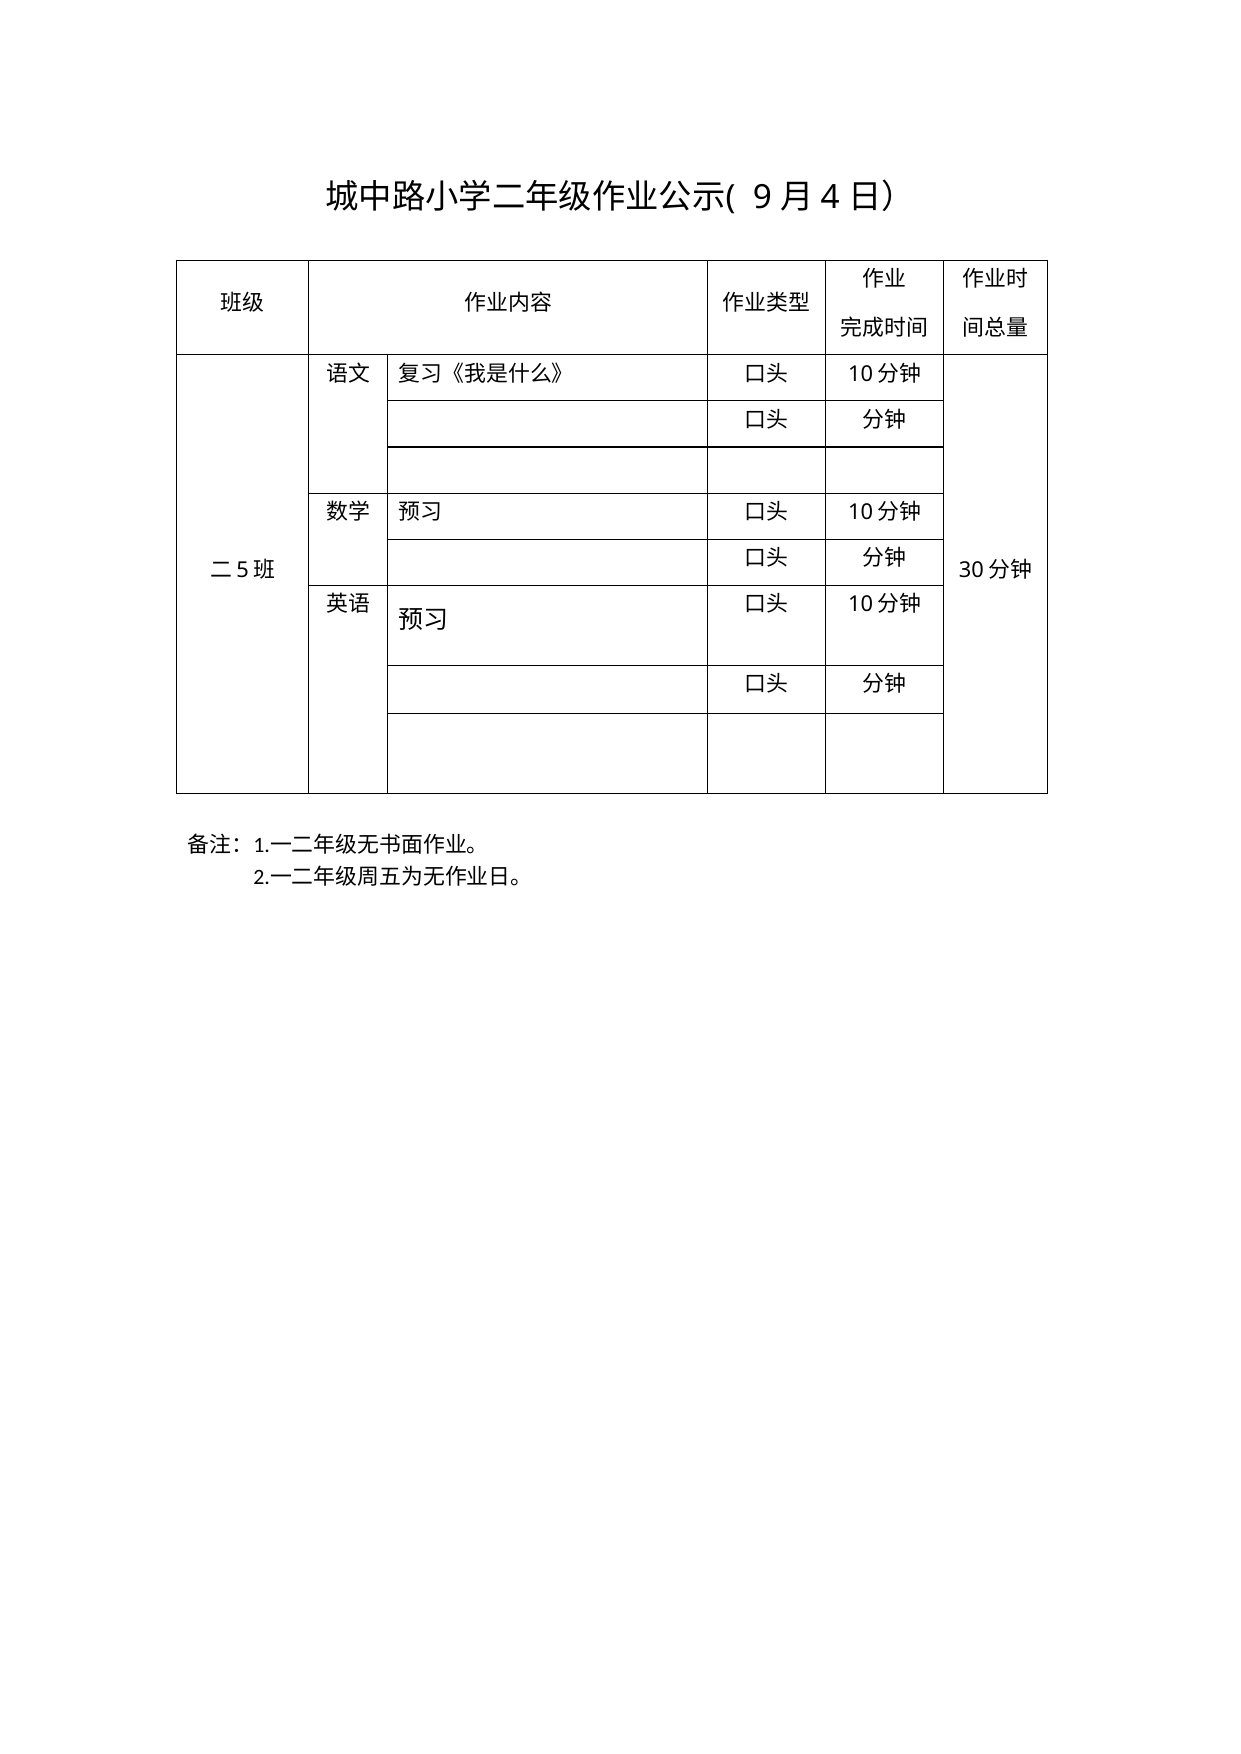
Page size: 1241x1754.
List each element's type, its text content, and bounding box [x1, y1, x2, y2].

table_cell 10分钟 [826, 355, 943, 400]
table_cell 10分钟 [826, 586, 943, 665]
table_cell 分钟 [826, 401, 943, 446]
table_cell 30分钟 [944, 355, 1047, 793]
table_cell [708, 714, 825, 793]
table_cell 预习 [388, 586, 707, 665]
table_cell [826, 714, 943, 793]
table_header 作业内容 [309, 261, 707, 354]
table_cell [388, 714, 707, 793]
text 城中路小学二年级作业公示( 9 月4 日） [187, 162, 1053, 227]
table_cell 分钟 [826, 666, 943, 713]
table_cell 口头 [708, 401, 825, 446]
table_cell 复习《我是什么》 [388, 355, 707, 400]
text 备注：1.一二年级无书面作业。 [187, 826, 1053, 859]
table_cell 口头 [708, 355, 825, 400]
table_header 作业 完成时间 [826, 261, 943, 354]
table_header 作业类型 [708, 261, 825, 354]
table_cell 口头 [708, 666, 825, 713]
table_header 作业时间总量 [944, 261, 1047, 354]
table_cell 口头 [708, 494, 825, 538]
table_cell 数学 [309, 494, 387, 584]
table_cell 英语 [309, 586, 387, 793]
table_cell 预习 [388, 494, 707, 538]
table_cell 口头 [708, 540, 825, 584]
table_cell [826, 448, 943, 492]
table_cell 口头 [708, 586, 825, 665]
table_cell 分钟 [826, 540, 943, 584]
table_cell 10分钟 [826, 494, 943, 538]
table_cell [388, 448, 707, 492]
table_cell [388, 666, 707, 713]
table_header 班级 [177, 261, 308, 354]
table_cell 二5班 [177, 355, 308, 793]
table_cell [708, 448, 825, 492]
table_cell [388, 540, 707, 584]
text 2.一二年级周五为无作业日。 [187, 859, 1053, 891]
table_cell [388, 401, 707, 446]
table_cell 语文 [309, 355, 387, 492]
